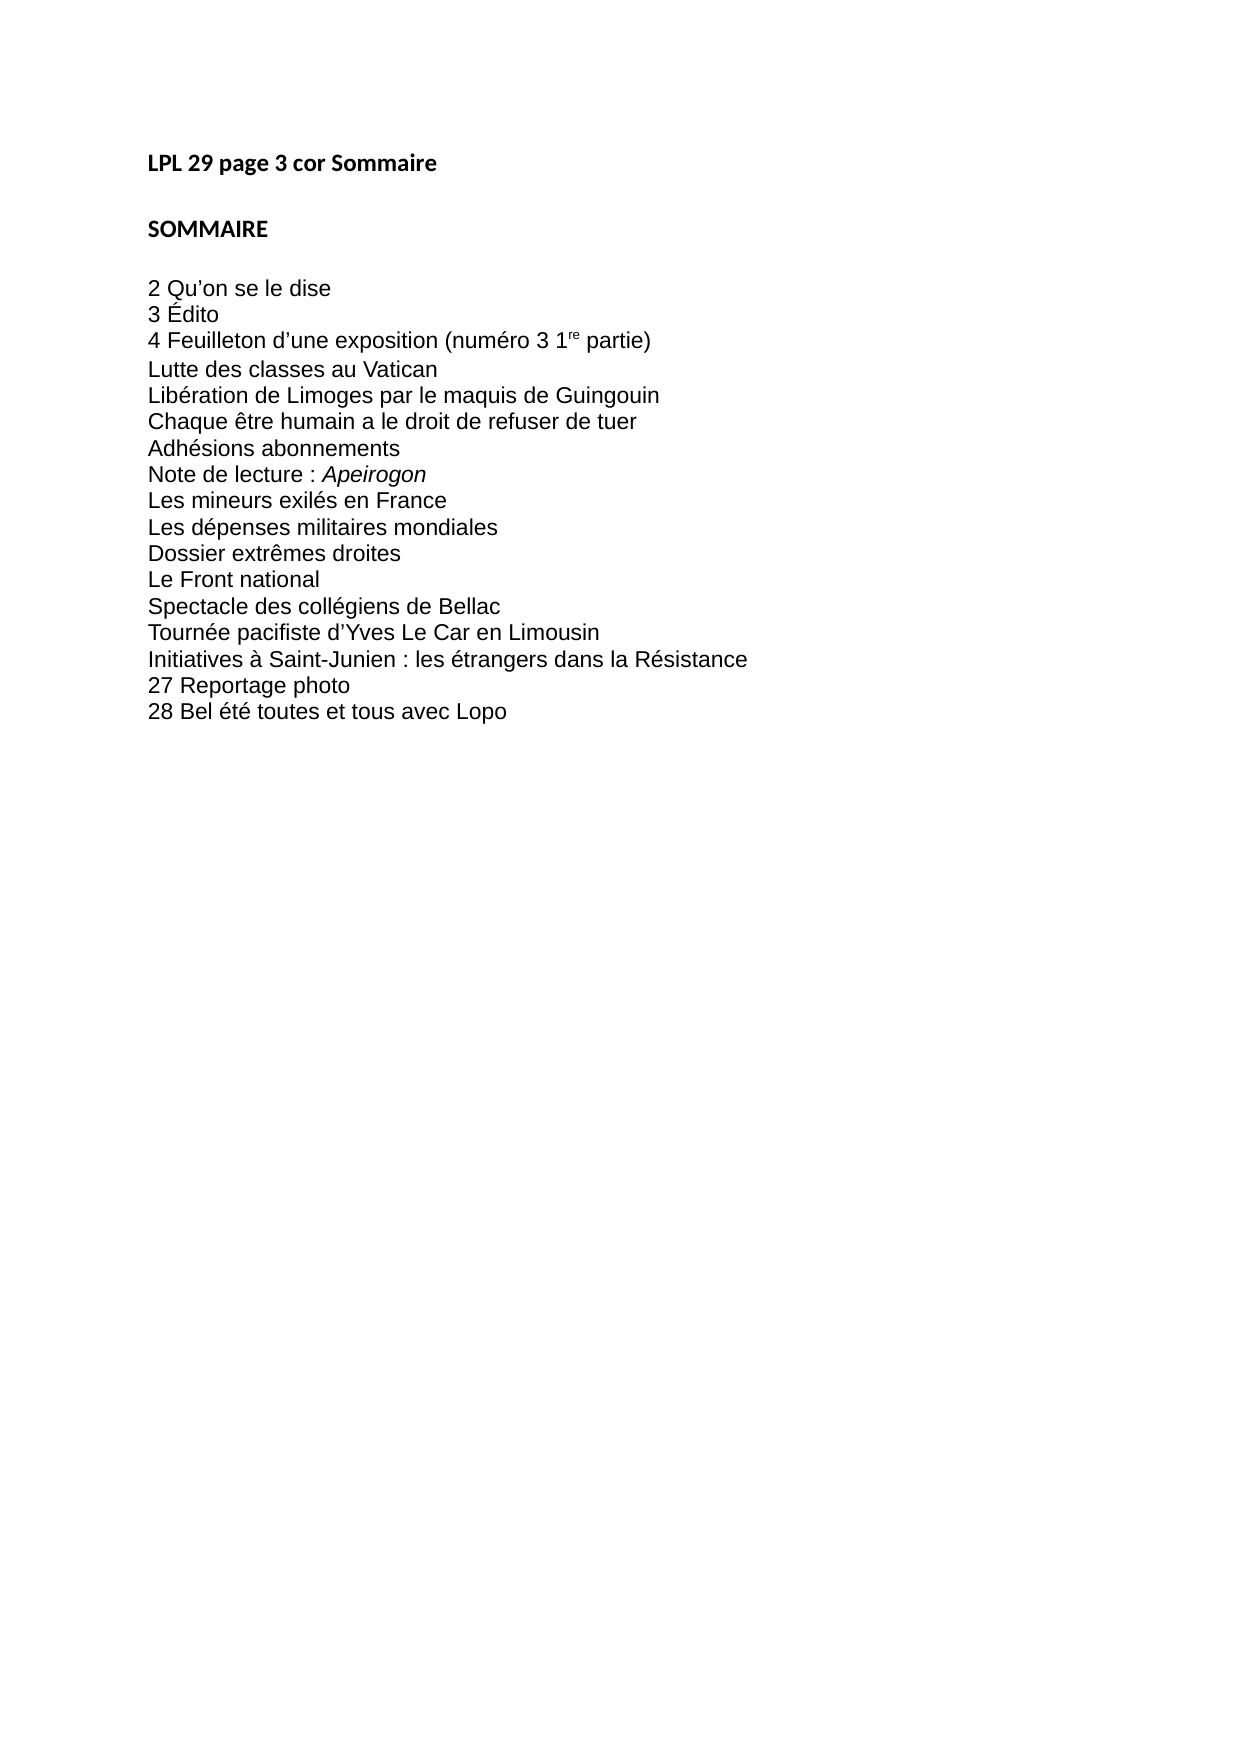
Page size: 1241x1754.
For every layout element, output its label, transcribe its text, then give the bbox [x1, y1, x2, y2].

text Le Front national [148, 566, 1093, 593]
text Chaque être humain a le droit de refuser de tuer [148, 408, 1093, 435]
text Note de lecture : Apeirogon [148, 461, 1093, 487]
text 2 Qu’on se le dise [148, 274, 1093, 301]
text Lutte des classes au Vatican [148, 356, 1093, 382]
text 4 Feuilleton d’une exposition (numéro 3 1re partie) [148, 327, 1093, 353]
text Tournée pacifiste d’Yves Le Car en Limousin [148, 619, 1093, 646]
text SOMMAIRE [148, 213, 1093, 244]
text 27 Reportage photo [148, 672, 1093, 698]
text Spectacle des collégiens de Bellac [148, 593, 1093, 619]
text Libération de Limoges par le maquis de Guingouin [148, 382, 1093, 408]
text Les mineurs exilés en France [148, 487, 1093, 514]
text LPL 29 page 3 cor Sommaire [148, 148, 1093, 178]
text Initiatives à Saint-Junien : les étrangers dans la Résistance [148, 646, 1093, 672]
text Adhésions abonnements [148, 435, 1093, 461]
text Les dépenses militaires mondiales [148, 514, 1093, 540]
text 28 Bel été toutes et tous avec Lopo [148, 698, 1093, 724]
text 3 Édito [148, 301, 1093, 327]
text Dossier extrêmes droites [148, 540, 1093, 566]
